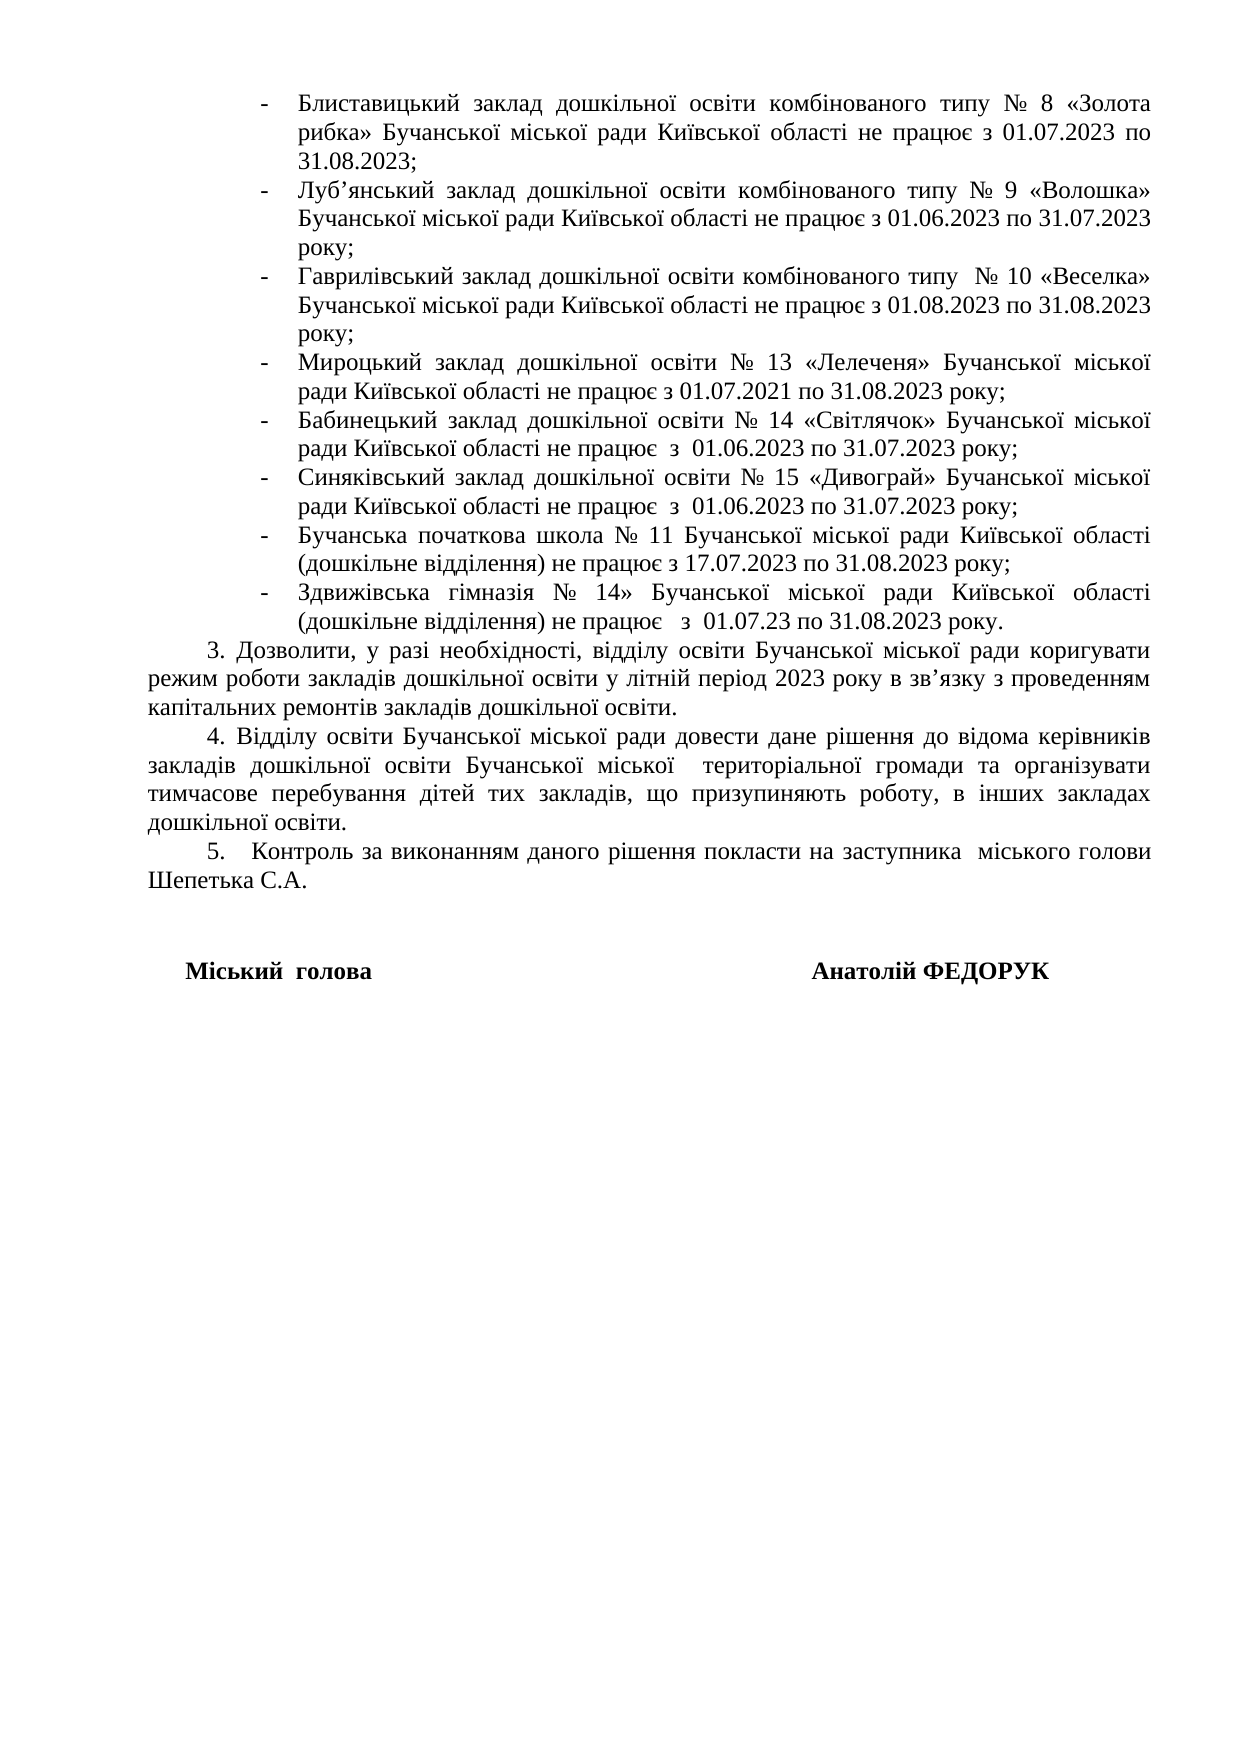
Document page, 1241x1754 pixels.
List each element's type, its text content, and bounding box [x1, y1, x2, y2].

list Бабинецький заклад дошкільної освіти № 14 «Світлячок» Бучанської міської ради Київської області не працює з 01.06.2023 по 31.07.2023 року; [260, 405, 1152, 462]
list Мироцький заклад дошкільної освіти № 13 «Лелеченя» Бучанської міської ради Київської області не працює з 01.07.2021 по 31.08.2023 року; [260, 347, 1152, 405]
list Бучанська початкова школа № 11 Бучанської міської ради Київської області (дошкільне відділення) не працює з 17.07.2023 по 31.08.2023 року; [260, 520, 1152, 577]
text Міський голова Анатолій ФЕДОРУК [148, 956, 1152, 984]
list Дозволити, у разі необхідності, відділу освіти Бучанської міської ради коригувати режим роботи закладів дошкільної освіти у літній період 2023 року в зв’язку з проведенням капітальних ремонтів закладів дошкільної освіти. [148, 635, 1152, 721]
list Відділу освіти Бучанської міської ради довести дане рішення до відома керівників закладів дошкільної освіти Бучанської міської територіальної громади та організувати тимчасове перебування дітей тих закладів, що призупиняють роботу, в інших закладах дошкільної освіти. [148, 721, 1152, 836]
list Здвижівська гімназія № 14» Бучанської міської ради Київської області (дошкільне відділення) не працює з 01.07.23 по 31.08.2023 року. [260, 577, 1152, 635]
list Контроль за виконанням даного рішення покласти на заступника міського голови Шепетька С.А. [148, 836, 1152, 893]
list Синяківський заклад дошкільної освіти № 15 «Дивограй» Бучанської міської ради Київської області не працює з 01.06.2023 по 31.07.2023 року; [260, 462, 1152, 520]
list Гаврилівський заклад дошкільної освіти комбінованого типу № 10 «Веселка» Бучанської міської ради Київської області не працює з 01.08.2023 по 31.08.2023 року; [260, 261, 1152, 347]
list Блиставицький заклад дошкільної освіти комбінованого типу № 8 «Золота рибка» Бучанської міської ради Київської області не працює з 01.07.2023 по 31.08.2023; [260, 88, 1152, 175]
list Луб’янський заклад дошкільної освіти комбінованого типу № 9 «Волошка» Бучанської міської ради Київської області не працює з 01.06.2023 по 31.07.2023 року; [260, 175, 1152, 261]
